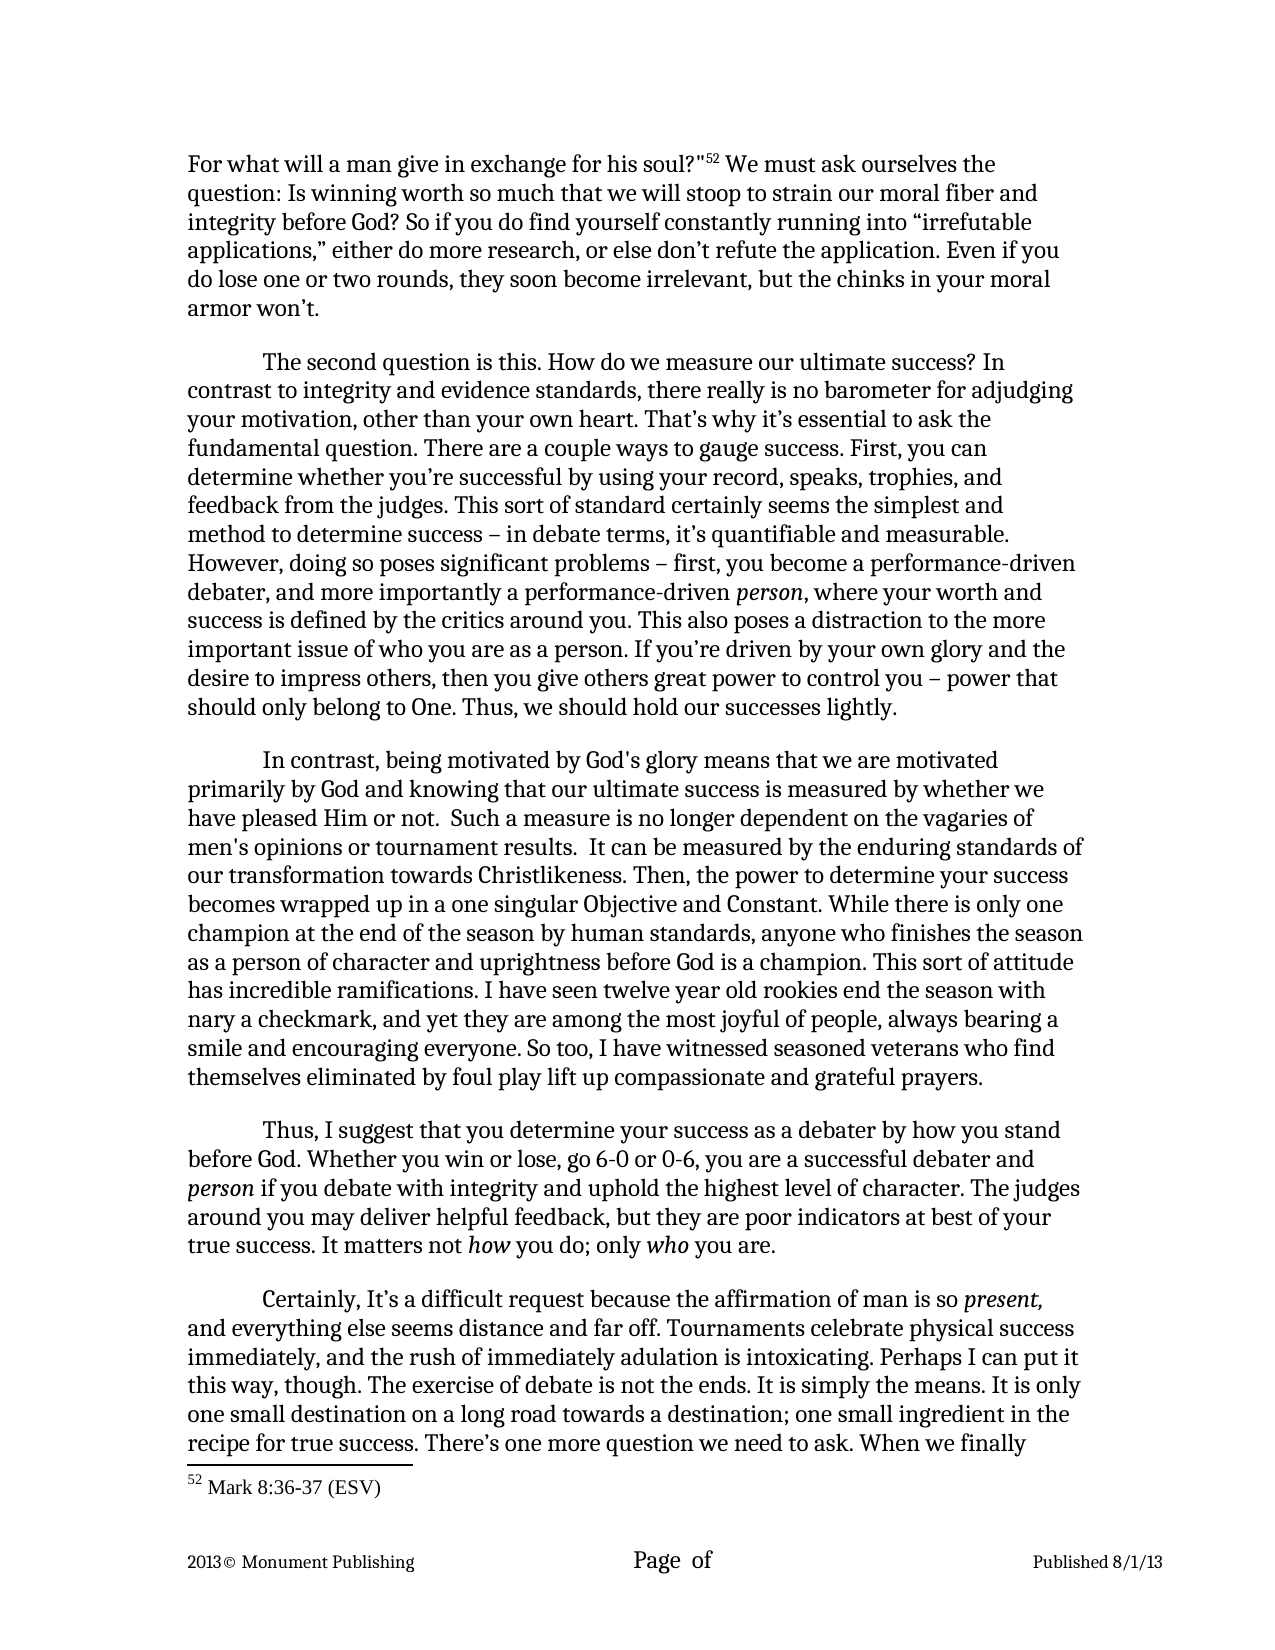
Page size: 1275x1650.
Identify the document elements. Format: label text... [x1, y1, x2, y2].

text The second question is this. How do we measure our ultimate success? In contrast to integrity and evidence standards, there really is no barometer for adjudging your motivation, other than your own heart. That’s why it’s essential to ask the fundamental question. There are a couple ways to gauge success. First, you can determine whether you’re successful by using your record, speaks, trophies, and feedback from the judges. This sort of standard certainly seems the simplest and method to determine success – in debate terms, it’s quantifiable and measurable. However, doing so poses significant problems – first, you become a performance-driven debater, and more importantly a performance-driven person, where your worth and success is defined by the critics around you. This also poses a distraction to the more important issue of who you are as a person. If you’re driven by your own glory and the desire to impress others, then you give others great power to control you – power that should only belong to One. Thus, we should hold our successes lightly. [187, 347, 1087, 721]
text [187, 1285, 1087, 1457]
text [187, 150, 1087, 322]
text Thus, I suggest that you determine your success as a debater by how you stand before God. Whether you win or lose, go 6-0 or 0-6, you are a successful debater and person if you debate with integrity and uphold the highest level of character. The judges around you may deliver helpful feedback, but they are poor indicators at best of your true success. It matters not how you do; only who you are. [187, 1116, 1087, 1260]
text In contrast, being motivated by God's glory means that we are motivated primarily by God and knowing that our ultimate success is measured by whether we have pleased Him or not. Such a measure is no longer dependent on the vagaries of men's opinions or tournament results. It can be measured by the enduring standards of our transformation towards Christlikeness. Then, the power to determine your success becomes wrapped up in a one singular Objective and Constant. While there is only one champion at the end of the season by human standards, anyone who finishes the season as a person of character and uprightness before God is a champion. This sort of attitude has incredible ramifications. I have seen twelve year old rookies end the season with nary a checkmark, and yet they are among the most joyful of people, always bearing a smile and encouraging everyone. So too, I have witnessed seasoned veterans who find themselves eliminated by foul play lift up compassionate and grateful prayers. [187, 746, 1087, 1091]
